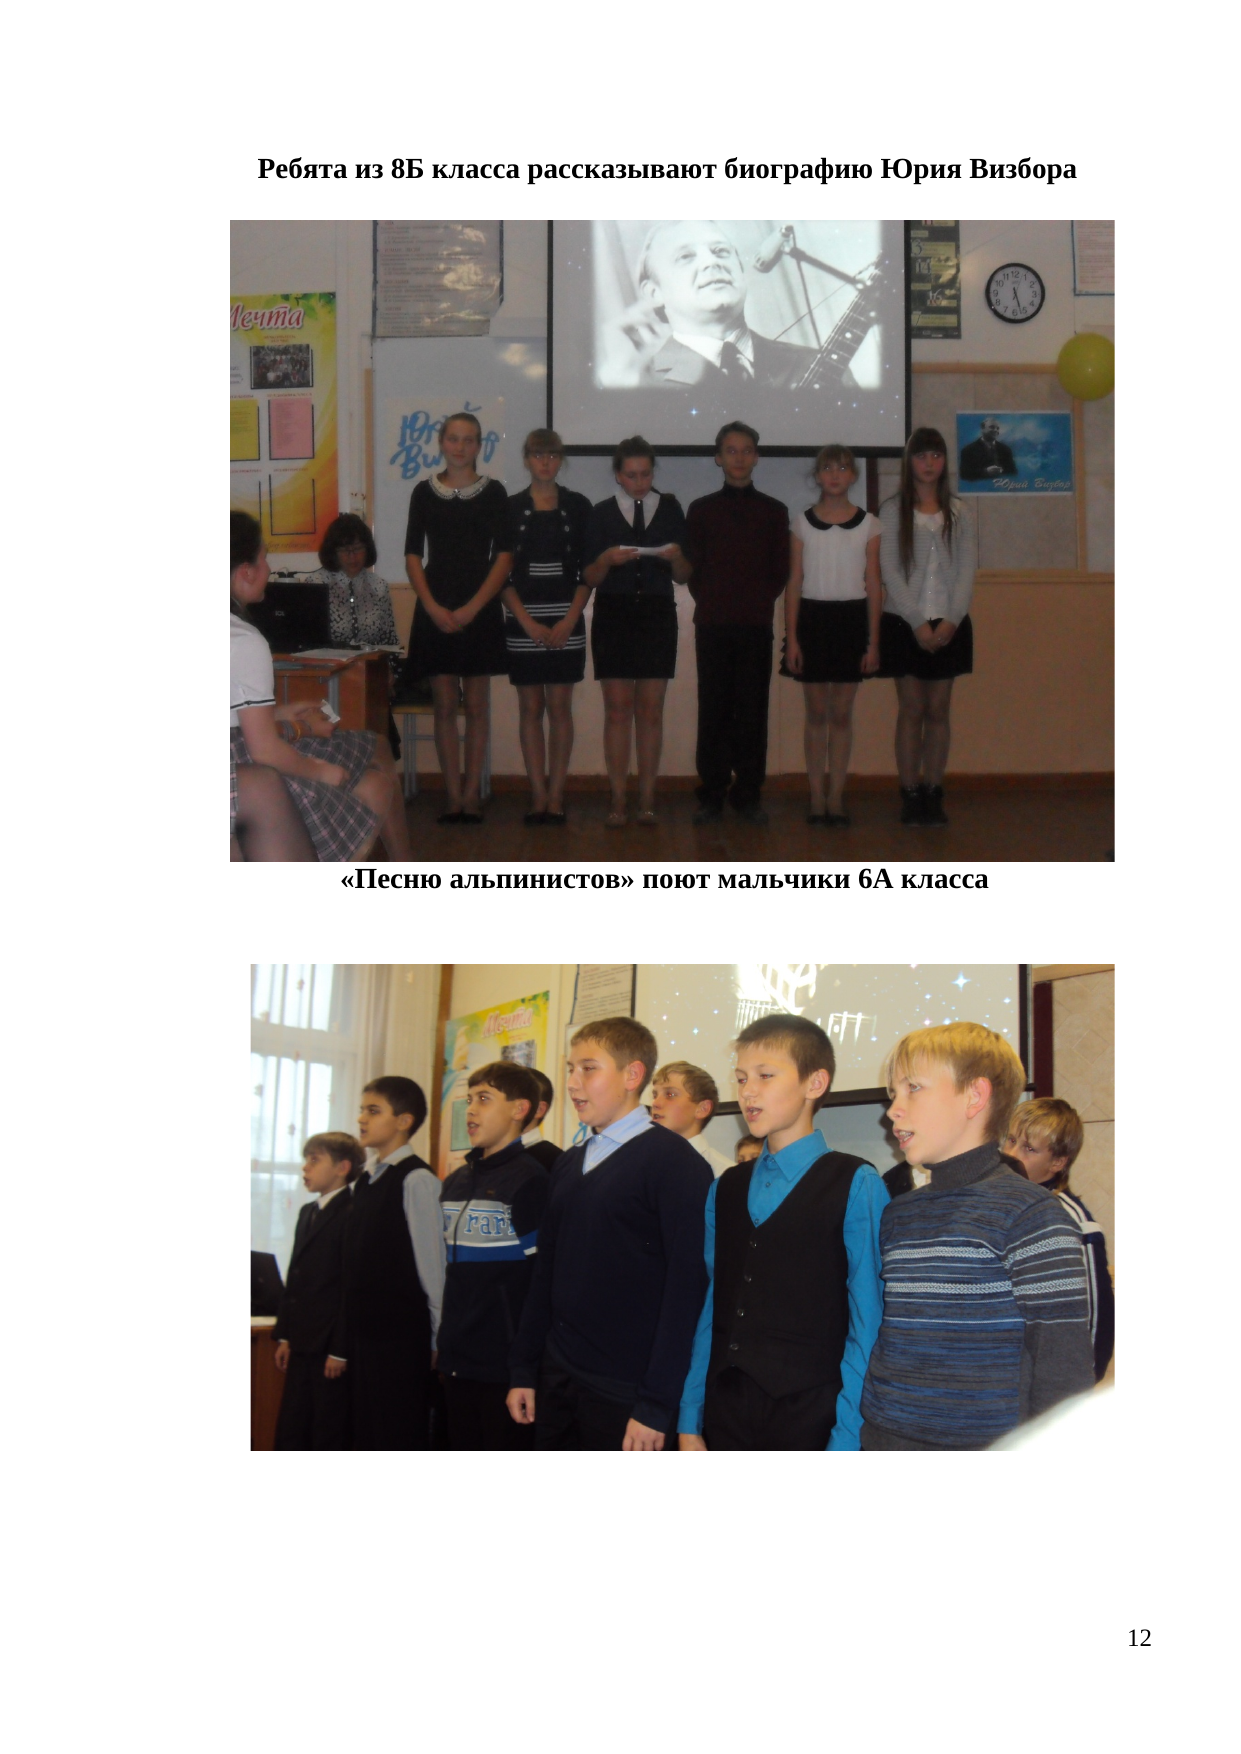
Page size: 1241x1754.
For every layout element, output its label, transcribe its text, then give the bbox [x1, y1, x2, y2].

picture [250, 964, 1115, 1451]
picture [230, 220, 1115, 862]
text Ребята из 8Б класса рассказывают биографию Юрия Визбора [177, 152, 1152, 185]
